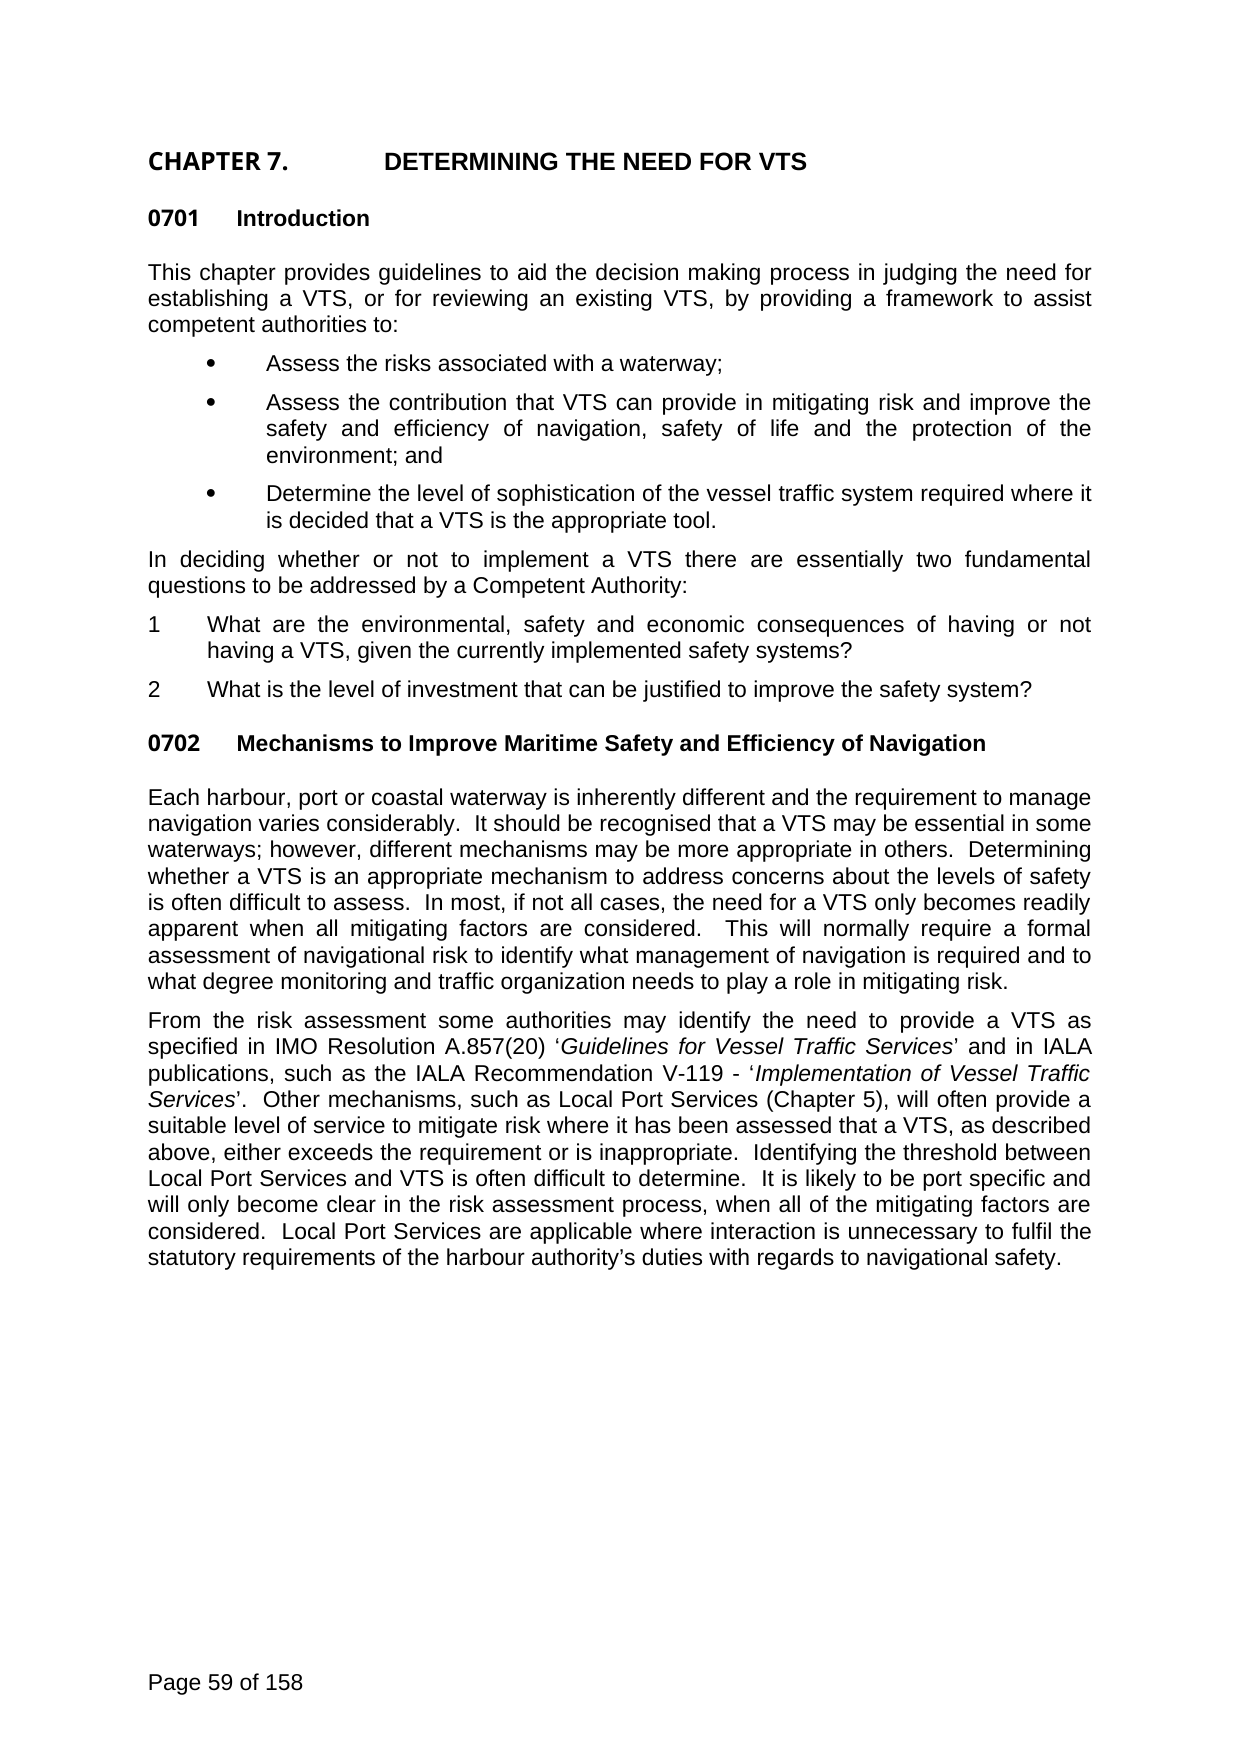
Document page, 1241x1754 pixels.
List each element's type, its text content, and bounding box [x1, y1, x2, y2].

text Determine the level of sophistication of the vessel traffic system required where it is decided that a VTS is the appropriate tool. [207, 480, 1092, 533]
subtitle Mechanisms to Improve Maritime Safety and Efficiency of Navigation [148, 727, 1092, 759]
text Assess the risks associated with a waterway; [207, 350, 1092, 376]
text In deciding whether or not to implement a VTS there are essentially two fundamental questions to be addressed by a Competent Authority: [148, 546, 1092, 598]
subtitle DETERMINING THE NEED FOR VTS [148, 143, 1092, 177]
text Each harbour, port or coastal waterway is inherently different and the requirement to manage navigation varies considerably. It should be recognised that a VTS may be essential in some waterways; however, different mechanisms may be more appropriate in others. Determining whether a VTS is an appropriate mechanism to address concerns about the levels of safety is often difficult to assess. In most, if not all cases, the need for a VTS only becomes readily apparent when all mitigating factors are considered. This will normally require a formal assessment of navigational risk to identify what management of navigation is required and to what degree monitoring and traffic organization needs to play a role in mitigating risk. [148, 784, 1092, 994]
text Assess the contribution that VTS can provide in mitigating risk and improve the safety and efficiency of navigation, safety of life and the protection of the environment; and [207, 389, 1092, 468]
text This chapter provides guidelines to aid the decision making process in judging the need for establishing a VTS, or for reviewing an existing VTS, by providing a framework to assist competent authorities to: [148, 258, 1092, 337]
list What is the level of investment that can be justified to improve the safety system? [148, 676, 1092, 702]
text From the risk assessment some authorities may identify the need to provide a VTS as specified in IMO Resolution A.857(20) ‘Guidelines for Vessel Traffic Services’ and in IALA publications, such as the IALA Recommendation V-119 - ‘Implementation of Vessel Traffic Services’. Other mechanisms, such as Local Port Services (Chapter 5), will often provide a suitable level of service to mitigate risk where it has been assessed that a VTS, as described above, either exceeds the requirement or is inappropriate. Identifying the threshold between Local Port Services and VTS is often difficult to determine. It is likely to be port specific and will only become clear in the risk assessment process, when all of the mitigating factors are considered. Local Port Services are applicable where interaction is unnecessary to fulfil the statutory requirements of the harbour authority’s duties with regards to navigational safety. [148, 1007, 1092, 1271]
subtitle Introduction [148, 202, 1092, 233]
list What are the environmental, safety and economic consequences of having or not having a VTS, given the currently implemented safety systems? [148, 611, 1092, 663]
